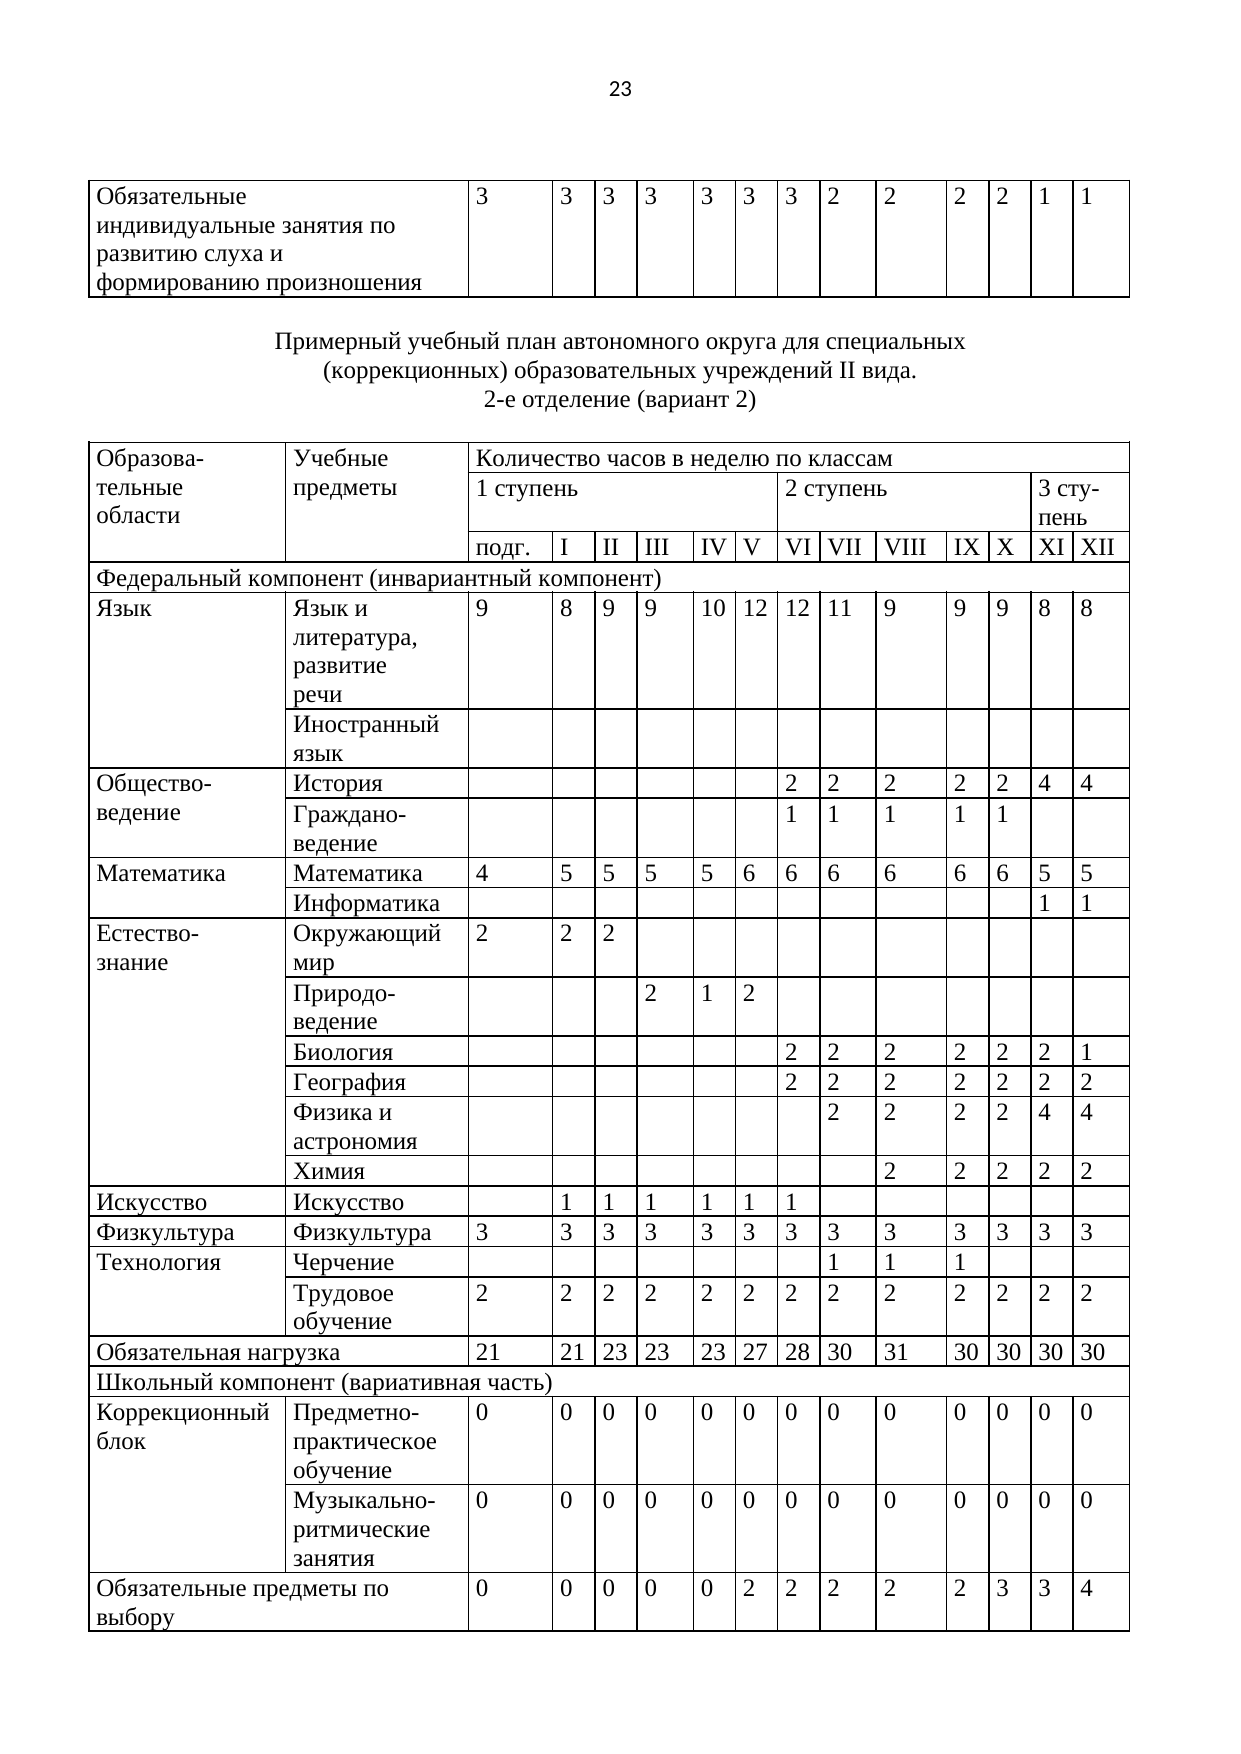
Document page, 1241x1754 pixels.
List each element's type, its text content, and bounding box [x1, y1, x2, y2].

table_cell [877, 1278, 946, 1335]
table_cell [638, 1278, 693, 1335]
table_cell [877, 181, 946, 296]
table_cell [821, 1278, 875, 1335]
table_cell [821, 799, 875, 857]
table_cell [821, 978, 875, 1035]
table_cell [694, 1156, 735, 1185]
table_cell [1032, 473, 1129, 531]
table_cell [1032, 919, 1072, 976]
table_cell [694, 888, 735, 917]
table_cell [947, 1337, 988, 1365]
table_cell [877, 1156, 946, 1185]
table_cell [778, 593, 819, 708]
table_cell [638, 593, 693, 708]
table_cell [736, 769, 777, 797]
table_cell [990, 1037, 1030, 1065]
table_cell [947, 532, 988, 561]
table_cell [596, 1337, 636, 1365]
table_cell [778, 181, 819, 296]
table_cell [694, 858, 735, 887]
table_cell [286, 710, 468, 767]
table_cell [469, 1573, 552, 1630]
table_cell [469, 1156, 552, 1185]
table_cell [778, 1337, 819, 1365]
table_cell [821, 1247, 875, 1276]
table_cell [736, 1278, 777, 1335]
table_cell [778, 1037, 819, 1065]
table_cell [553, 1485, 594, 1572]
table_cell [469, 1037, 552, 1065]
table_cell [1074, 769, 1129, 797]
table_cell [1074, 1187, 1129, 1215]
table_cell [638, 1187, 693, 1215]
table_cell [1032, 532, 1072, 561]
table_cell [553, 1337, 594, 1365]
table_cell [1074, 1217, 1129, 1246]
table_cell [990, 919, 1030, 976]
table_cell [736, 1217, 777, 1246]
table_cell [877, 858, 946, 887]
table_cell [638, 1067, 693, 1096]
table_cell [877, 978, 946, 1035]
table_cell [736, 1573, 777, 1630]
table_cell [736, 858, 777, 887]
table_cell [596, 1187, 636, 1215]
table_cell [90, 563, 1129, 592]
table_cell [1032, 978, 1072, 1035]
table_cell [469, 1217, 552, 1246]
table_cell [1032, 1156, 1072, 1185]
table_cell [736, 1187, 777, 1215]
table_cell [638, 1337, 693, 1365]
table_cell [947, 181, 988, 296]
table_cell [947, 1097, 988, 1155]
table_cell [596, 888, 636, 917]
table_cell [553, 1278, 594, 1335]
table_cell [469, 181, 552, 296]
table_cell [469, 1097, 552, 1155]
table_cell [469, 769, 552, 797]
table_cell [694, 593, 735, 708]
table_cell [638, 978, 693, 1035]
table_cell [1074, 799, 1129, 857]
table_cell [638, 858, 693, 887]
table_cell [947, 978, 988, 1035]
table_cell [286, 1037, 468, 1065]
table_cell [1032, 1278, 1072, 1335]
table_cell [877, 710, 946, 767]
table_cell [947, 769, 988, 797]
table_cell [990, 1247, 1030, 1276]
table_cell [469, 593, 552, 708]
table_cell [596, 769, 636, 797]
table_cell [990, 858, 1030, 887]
text Примерный учебный план автономного округа для специальных [89, 326, 1152, 355]
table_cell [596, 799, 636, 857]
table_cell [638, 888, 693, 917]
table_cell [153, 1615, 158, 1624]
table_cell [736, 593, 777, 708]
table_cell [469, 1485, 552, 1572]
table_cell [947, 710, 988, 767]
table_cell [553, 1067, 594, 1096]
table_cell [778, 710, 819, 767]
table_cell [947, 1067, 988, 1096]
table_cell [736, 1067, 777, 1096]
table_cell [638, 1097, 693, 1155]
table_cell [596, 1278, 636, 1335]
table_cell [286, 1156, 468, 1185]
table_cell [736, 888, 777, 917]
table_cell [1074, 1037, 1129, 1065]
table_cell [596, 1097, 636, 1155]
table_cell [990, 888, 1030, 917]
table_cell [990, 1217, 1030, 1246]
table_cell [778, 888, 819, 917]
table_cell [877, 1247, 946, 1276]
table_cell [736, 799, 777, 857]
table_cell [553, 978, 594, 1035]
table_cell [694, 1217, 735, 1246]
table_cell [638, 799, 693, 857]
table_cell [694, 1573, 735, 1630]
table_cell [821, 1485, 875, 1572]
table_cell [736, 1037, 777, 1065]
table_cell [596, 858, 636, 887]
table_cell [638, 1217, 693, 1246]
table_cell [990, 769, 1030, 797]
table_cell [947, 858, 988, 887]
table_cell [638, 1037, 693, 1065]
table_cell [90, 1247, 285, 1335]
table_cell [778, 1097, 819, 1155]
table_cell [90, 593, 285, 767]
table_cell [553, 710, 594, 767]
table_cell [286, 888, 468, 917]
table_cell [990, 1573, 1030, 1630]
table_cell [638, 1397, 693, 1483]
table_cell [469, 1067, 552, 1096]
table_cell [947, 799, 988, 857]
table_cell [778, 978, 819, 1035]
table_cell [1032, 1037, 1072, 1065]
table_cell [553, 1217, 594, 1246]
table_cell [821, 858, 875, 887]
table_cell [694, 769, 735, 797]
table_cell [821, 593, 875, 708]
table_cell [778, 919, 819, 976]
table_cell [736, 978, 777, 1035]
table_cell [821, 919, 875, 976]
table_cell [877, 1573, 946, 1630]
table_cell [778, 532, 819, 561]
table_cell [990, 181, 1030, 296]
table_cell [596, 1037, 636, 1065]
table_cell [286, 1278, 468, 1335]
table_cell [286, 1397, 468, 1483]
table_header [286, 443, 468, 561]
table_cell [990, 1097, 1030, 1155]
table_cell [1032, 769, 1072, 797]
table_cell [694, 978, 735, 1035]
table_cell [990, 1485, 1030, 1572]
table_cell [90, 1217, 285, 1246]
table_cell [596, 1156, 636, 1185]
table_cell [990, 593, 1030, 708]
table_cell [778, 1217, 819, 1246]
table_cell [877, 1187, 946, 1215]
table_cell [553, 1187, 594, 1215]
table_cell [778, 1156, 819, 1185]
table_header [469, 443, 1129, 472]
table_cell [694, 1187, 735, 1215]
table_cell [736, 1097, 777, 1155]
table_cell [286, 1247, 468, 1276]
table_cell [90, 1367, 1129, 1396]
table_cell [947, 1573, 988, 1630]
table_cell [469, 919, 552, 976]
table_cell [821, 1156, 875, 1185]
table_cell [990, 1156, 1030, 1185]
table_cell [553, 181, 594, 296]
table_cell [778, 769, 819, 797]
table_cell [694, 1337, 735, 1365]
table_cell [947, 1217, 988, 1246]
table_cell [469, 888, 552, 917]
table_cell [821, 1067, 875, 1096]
text (коррекционных) образовательных учреждений II вида. [89, 355, 1152, 384]
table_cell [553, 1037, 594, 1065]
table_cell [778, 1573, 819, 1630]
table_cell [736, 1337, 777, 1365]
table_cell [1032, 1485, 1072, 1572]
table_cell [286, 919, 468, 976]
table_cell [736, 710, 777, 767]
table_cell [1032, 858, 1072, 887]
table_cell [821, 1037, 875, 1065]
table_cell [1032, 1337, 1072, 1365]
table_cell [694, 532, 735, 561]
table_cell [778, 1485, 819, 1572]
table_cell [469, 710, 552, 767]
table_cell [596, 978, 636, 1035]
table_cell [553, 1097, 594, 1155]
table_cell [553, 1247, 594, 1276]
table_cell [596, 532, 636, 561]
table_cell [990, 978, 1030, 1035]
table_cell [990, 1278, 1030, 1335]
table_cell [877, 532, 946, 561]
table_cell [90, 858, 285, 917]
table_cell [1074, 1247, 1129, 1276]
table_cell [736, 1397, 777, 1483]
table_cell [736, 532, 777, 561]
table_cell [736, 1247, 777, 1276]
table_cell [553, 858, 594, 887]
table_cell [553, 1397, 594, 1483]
text 2-е отделение (вариант 2) [89, 384, 1152, 413]
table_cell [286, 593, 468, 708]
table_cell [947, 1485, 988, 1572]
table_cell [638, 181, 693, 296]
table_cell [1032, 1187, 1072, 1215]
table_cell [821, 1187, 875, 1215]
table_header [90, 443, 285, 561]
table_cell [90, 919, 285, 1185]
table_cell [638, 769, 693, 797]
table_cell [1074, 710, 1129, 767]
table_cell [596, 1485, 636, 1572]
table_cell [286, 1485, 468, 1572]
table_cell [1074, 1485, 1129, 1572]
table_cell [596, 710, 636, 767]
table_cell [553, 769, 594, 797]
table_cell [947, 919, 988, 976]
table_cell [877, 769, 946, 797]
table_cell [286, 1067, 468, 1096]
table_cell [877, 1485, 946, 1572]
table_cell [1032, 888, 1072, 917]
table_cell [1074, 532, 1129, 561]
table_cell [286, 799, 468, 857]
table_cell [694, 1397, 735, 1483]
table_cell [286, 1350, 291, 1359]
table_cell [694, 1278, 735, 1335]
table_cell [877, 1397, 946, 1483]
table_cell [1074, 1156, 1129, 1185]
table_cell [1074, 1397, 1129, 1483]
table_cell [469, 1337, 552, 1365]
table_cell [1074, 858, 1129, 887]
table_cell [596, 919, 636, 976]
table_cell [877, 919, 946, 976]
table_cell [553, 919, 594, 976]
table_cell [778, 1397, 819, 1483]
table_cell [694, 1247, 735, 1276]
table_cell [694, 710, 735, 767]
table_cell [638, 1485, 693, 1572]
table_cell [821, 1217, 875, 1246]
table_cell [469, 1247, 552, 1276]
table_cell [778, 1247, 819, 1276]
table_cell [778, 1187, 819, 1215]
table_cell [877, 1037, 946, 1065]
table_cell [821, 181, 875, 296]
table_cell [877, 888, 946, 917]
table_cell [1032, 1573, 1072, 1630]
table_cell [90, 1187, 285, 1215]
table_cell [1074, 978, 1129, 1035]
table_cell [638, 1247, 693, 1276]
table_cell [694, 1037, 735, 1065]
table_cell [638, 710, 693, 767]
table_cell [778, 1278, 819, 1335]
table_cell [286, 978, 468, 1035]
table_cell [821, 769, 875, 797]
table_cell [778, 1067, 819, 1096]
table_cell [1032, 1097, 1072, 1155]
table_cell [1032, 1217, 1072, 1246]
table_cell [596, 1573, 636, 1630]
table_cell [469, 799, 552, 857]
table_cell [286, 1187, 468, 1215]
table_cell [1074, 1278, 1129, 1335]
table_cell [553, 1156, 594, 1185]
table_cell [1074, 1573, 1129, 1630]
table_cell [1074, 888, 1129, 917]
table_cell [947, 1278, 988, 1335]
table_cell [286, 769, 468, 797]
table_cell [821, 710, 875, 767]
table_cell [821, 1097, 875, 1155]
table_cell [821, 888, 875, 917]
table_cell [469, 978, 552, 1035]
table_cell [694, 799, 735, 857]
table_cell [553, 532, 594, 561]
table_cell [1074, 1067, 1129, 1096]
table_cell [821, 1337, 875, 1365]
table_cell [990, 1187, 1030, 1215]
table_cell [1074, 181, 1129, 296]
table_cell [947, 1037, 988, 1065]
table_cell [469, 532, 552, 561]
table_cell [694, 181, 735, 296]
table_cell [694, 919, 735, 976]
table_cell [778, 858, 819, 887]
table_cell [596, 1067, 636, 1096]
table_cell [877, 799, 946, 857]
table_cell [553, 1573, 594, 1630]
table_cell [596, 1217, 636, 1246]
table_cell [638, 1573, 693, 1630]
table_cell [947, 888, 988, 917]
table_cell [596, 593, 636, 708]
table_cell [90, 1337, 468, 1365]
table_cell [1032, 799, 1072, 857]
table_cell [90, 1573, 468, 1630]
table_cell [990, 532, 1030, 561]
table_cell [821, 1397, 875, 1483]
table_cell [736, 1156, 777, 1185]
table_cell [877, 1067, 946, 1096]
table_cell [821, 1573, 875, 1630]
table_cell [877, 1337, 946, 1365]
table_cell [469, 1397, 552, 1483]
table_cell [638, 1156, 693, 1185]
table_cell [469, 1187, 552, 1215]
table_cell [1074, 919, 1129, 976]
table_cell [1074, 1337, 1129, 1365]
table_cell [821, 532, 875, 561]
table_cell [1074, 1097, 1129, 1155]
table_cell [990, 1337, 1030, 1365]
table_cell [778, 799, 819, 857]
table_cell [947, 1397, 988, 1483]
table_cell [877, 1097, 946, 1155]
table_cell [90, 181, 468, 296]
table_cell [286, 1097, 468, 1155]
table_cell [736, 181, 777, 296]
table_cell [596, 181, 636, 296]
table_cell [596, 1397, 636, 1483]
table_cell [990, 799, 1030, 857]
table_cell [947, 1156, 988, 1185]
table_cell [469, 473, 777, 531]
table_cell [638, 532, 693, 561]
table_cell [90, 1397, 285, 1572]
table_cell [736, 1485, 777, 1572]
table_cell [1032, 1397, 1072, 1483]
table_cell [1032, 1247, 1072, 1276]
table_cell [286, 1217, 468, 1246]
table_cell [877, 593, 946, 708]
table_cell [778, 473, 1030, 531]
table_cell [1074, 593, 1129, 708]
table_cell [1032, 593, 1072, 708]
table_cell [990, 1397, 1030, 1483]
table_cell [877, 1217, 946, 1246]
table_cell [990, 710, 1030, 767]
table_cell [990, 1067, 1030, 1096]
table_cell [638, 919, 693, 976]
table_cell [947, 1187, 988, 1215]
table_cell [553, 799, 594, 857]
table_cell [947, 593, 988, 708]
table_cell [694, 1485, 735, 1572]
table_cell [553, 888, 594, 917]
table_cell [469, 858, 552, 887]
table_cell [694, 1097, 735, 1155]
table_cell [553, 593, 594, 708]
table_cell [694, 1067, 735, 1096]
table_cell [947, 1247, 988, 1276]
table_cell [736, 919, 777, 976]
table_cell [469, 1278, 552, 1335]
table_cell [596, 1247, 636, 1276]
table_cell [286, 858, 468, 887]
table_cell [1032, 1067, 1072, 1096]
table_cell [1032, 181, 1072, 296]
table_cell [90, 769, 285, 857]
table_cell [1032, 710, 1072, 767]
